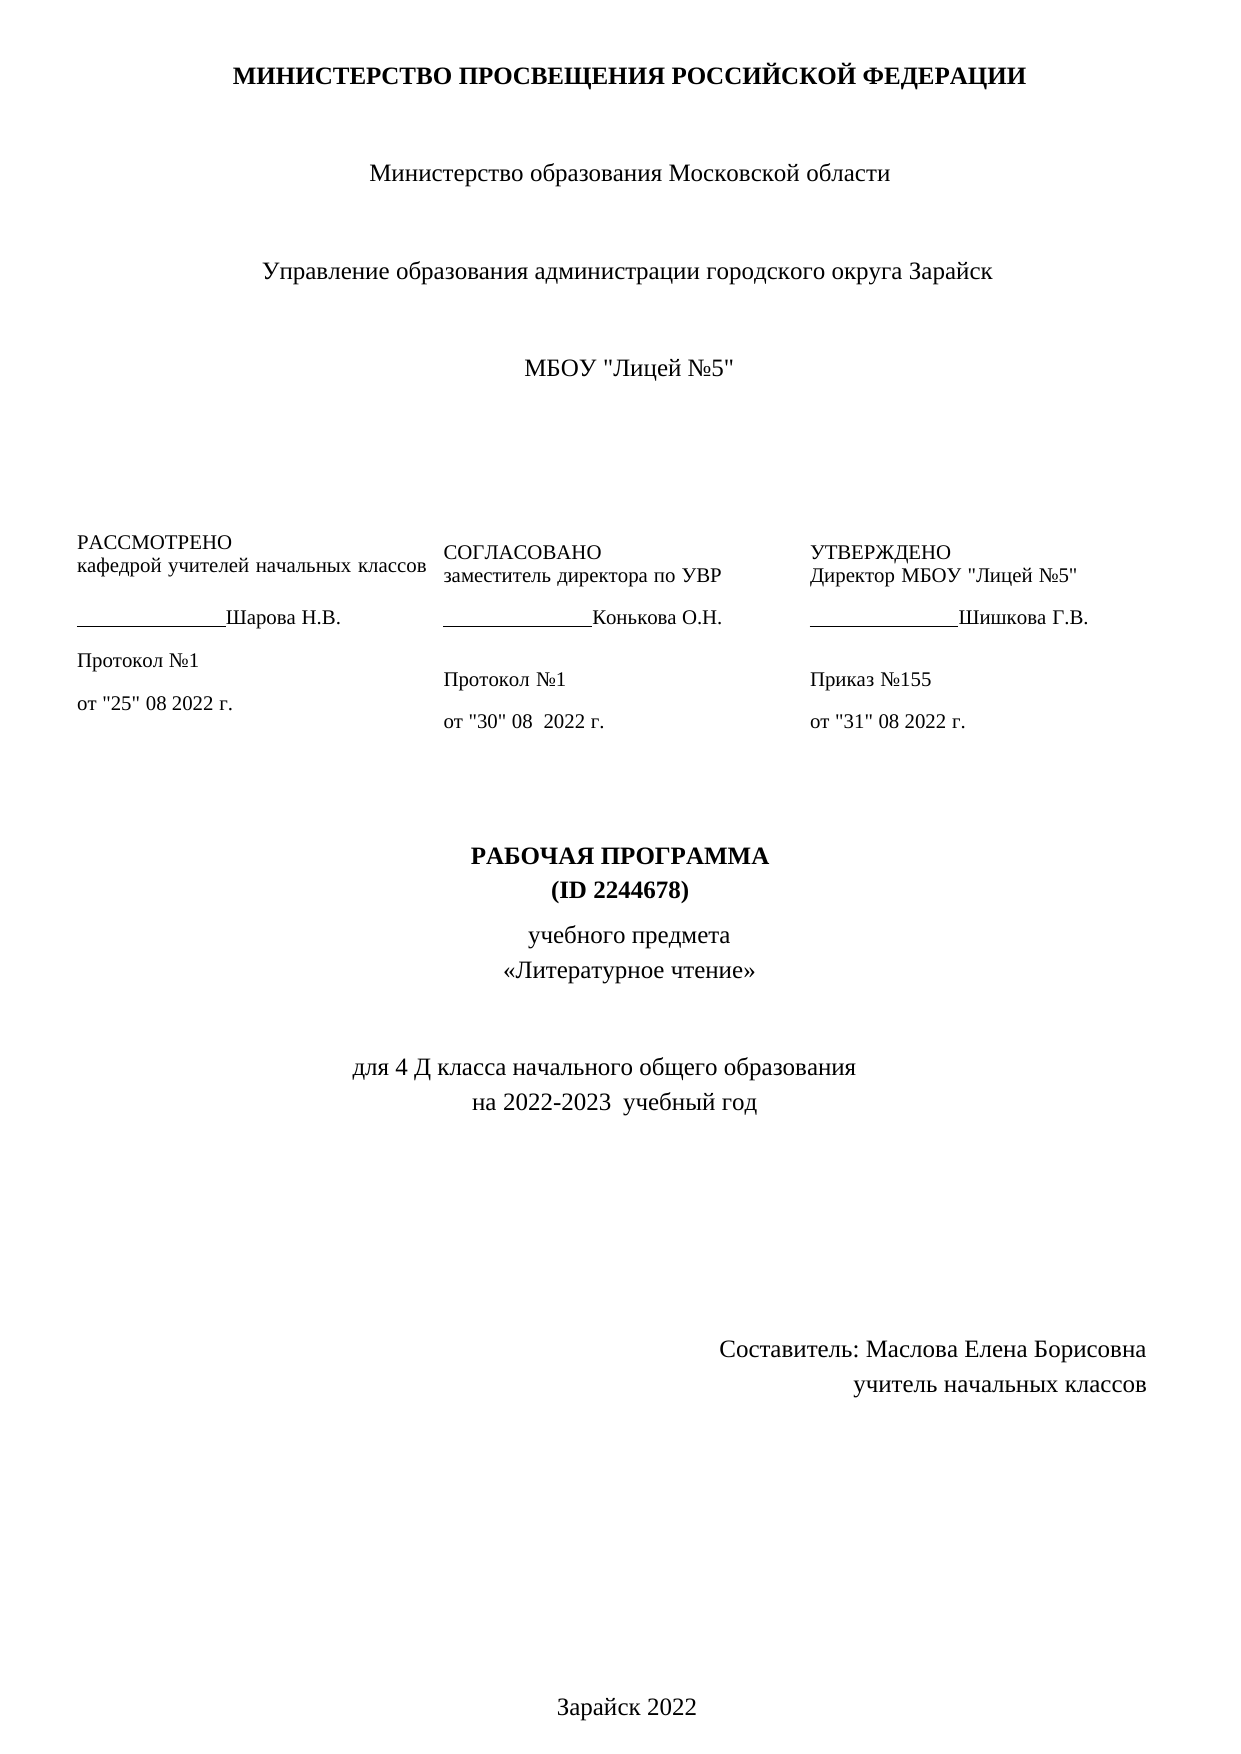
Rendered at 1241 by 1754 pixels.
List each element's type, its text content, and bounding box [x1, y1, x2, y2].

text от "25" 08 2022 г. [77, 691, 233, 715]
text Шарова Н.В. Конькова О.Н. Шишкова Г.В. [77, 605, 1184, 629]
text Составитель: Маслова Елена Борисовна [58, 1334, 1146, 1363]
text учебного предмета [231, 920, 1027, 949]
text от "31" 08 2022 г. [810, 709, 1184, 733]
text Директор МБОУ "Лицей №5" [810, 564, 1184, 587]
text Управление образования администрации городского округа Зарайск [227, 256, 1027, 285]
text от "30" 08 2022 г. [443, 709, 609, 733]
text заместитель директора по УВР [443, 564, 729, 587]
text учитель начальных классов [58, 1369, 1147, 1398]
text СОГЛАСОВАНО [443, 542, 729, 564]
text Зарайск 2022 [227, 1692, 1027, 1721]
text УТВЕРЖДЕНО [810, 542, 1184, 564]
subtitle РАБОЧАЯ ПРОГРАММА (ID 2244678) [470, 841, 769, 904]
text МБОУ "Лицей №5" [231, 353, 1027, 382]
text на 2022-2023 учебный год [338, 1087, 870, 1116]
text Протокол №1 [443, 666, 609, 691]
subtitle МИНИСТЕРСТВО ПРОСВЕЩЕНИЯ РОССИЙСКОЙ ФЕДЕРАЦИИ [232, 61, 1027, 90]
text «Литературное чтение» [232, 955, 1027, 984]
text Министерство образования Московской области [232, 158, 1027, 187]
text РАССМОТРЕНО [77, 532, 429, 554]
text для 4 Д класса начального общего образования [266, 1052, 870, 1081]
text Протокол №1 [77, 648, 233, 672]
text кафедрой учителей начальных классов [77, 554, 429, 577]
text Приказ №155 [810, 666, 1184, 691]
